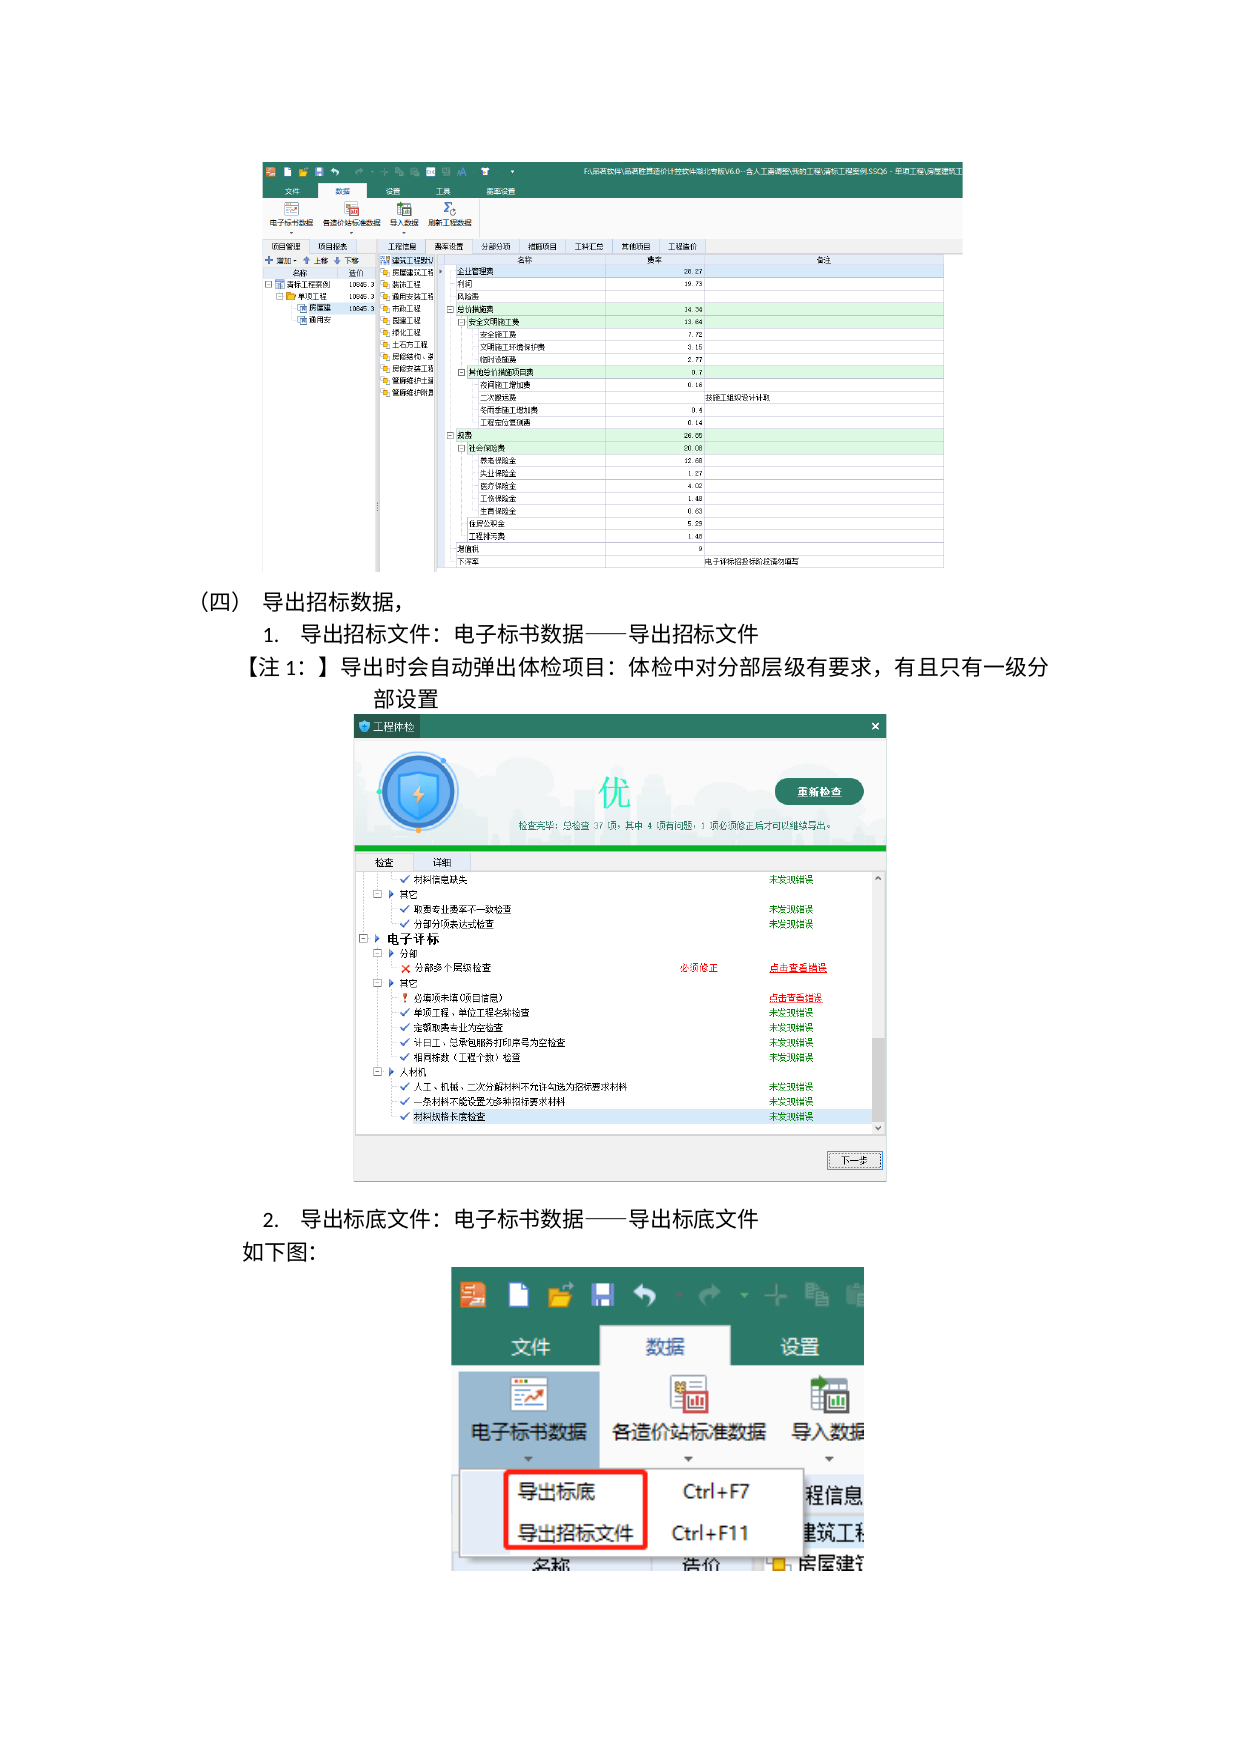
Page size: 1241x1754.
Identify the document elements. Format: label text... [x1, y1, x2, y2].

list 导出标底文件：电子标书数据——导出标底文件 [262, 1202, 1053, 1234]
list 导出招标数据， [187, 584, 1053, 617]
text 【注1：】导出时会自动弹出体检项目：体检中对分部层级有要求，有且只有一级分部设置 [187, 649, 1053, 714]
picture [451, 1267, 864, 1571]
picture [262, 162, 963, 572]
text 如下图： [187, 1234, 1053, 1267]
picture [353, 714, 887, 1182]
list 导出招标文件：电子标书数据——导出招标文件 [262, 617, 1053, 649]
